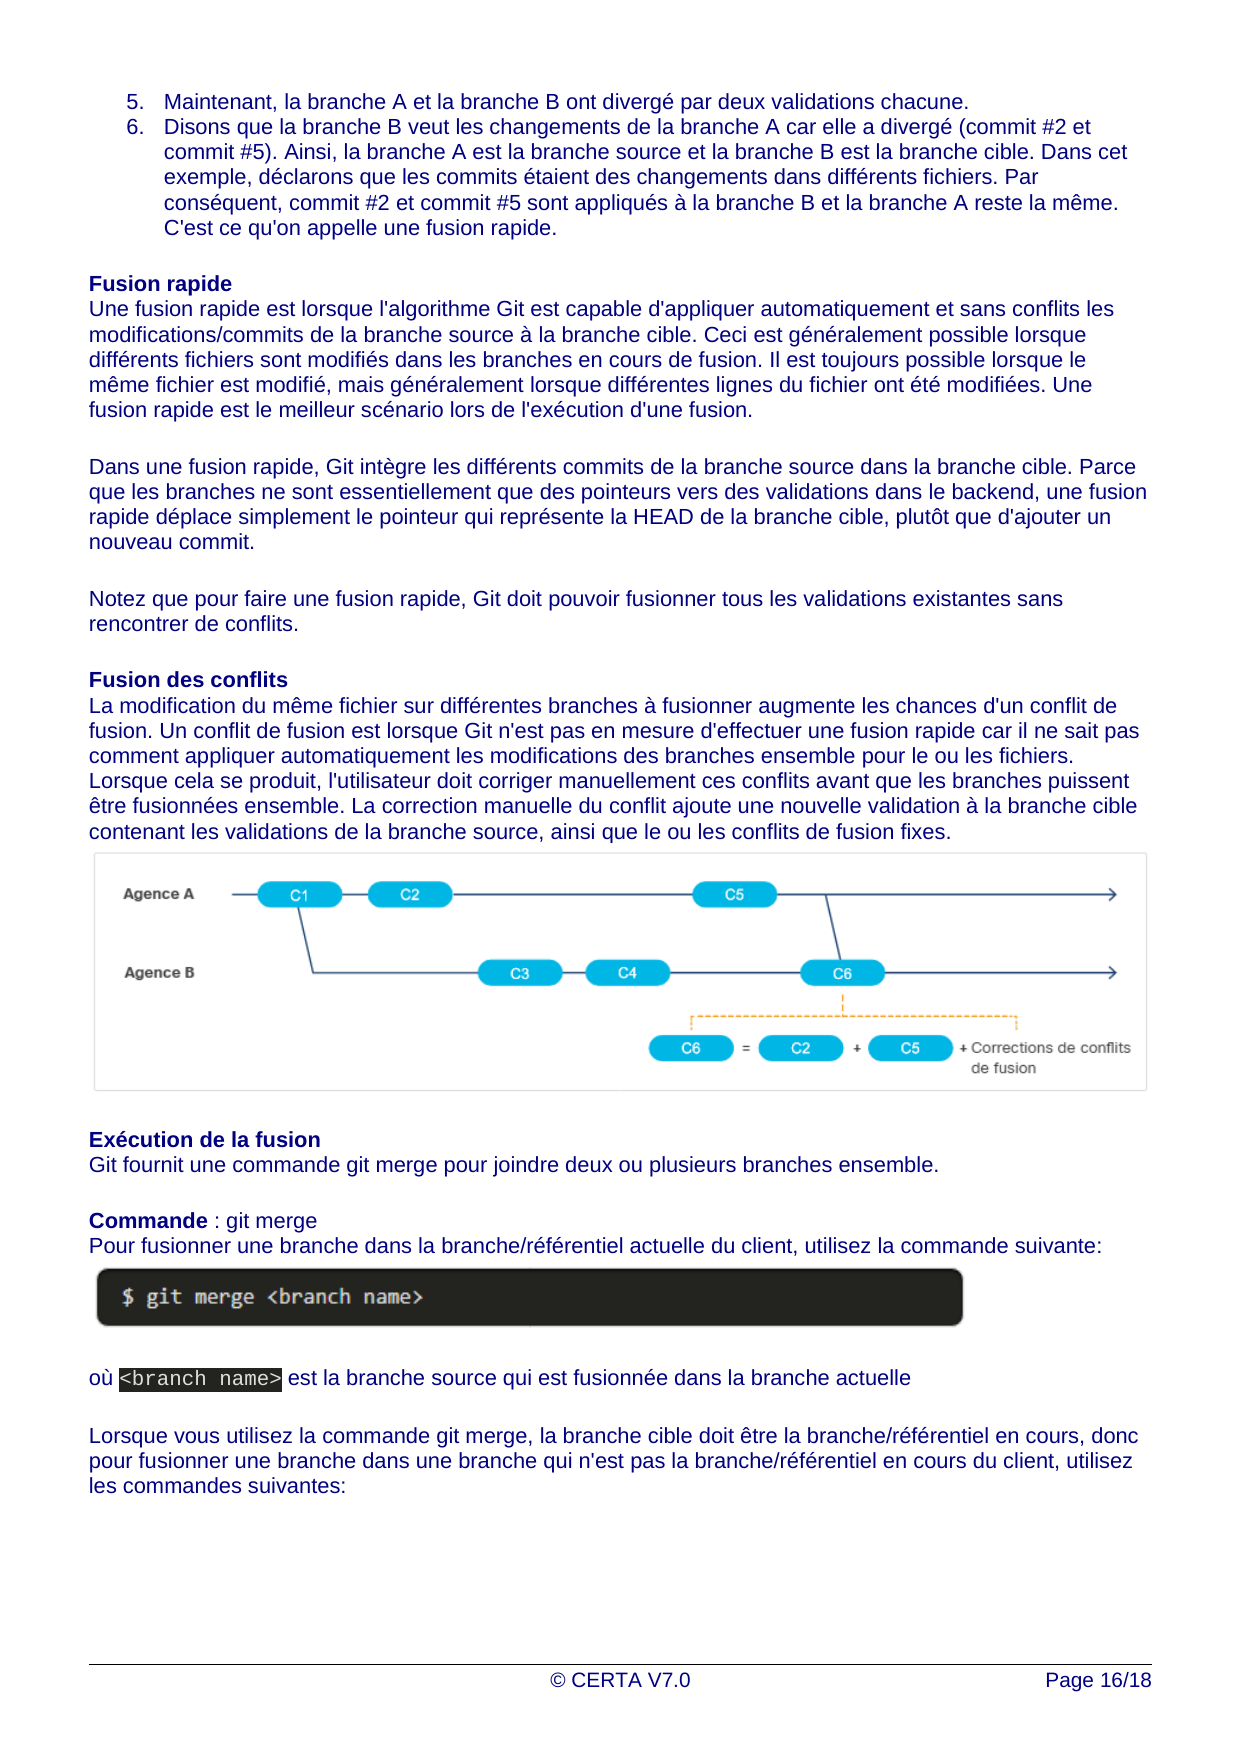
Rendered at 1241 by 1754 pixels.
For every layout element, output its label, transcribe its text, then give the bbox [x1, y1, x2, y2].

text Notez que pour faire une fusion rapide, Git doit pouvoir fusionner tous les validations existantes sans rencontrer de conflits. [89, 586, 1152, 636]
text Lorsque vous utilisez la commande git merge, la branche cible doit être la branche/référentiel en cours, donc pour fusionner une branche dans une branche qui n'est pas la branche/référentiel en cours du client, utilisez les commandes suivantes: [89, 1423, 1152, 1498]
text Fusion rapide Une fusion rapide est lorsque l'algorithme Git est capable d'appliquer automatiquement et sans conflits les modifications/commits de la branche source à la branche cible. Ceci est généralement possible lorsque différents fichiers sont modifiés dans les branches en cours de fusion. Il est toujours possible lorsque le même fichier est modifié, mais généralement lorsque différentes lignes du fichier ont été modifiées. Une fusion rapide est le meilleur scénario lors de l'exécution d'une fusion. [89, 271, 1152, 422]
text Exécution de la fusion Git fournit une commande git merge pour joindre deux ou plusieurs branches ensemble. [89, 1127, 1152, 1177]
text Fusion des conflits La modification du même fichier sur différentes branches à fusionner augmente les chances d'un conflit de fusion. Un conflit de fusion est lorsque Git n'est pas en mesure d'effectuer une fusion rapide car il ne sait pas comment appliquer automatiquement les modifications des branches ensemble pour le ou les fichiers. Lorsque cela se produit, l'utilisateur doit corriger manuellement ces conflits avant que les branches puissent être fusionnées ensemble. La correction manuelle du conflit ajoute une nouvelle validation à la branche cible contenant les validations de la branche source, ainsi que le ou les conflits de fusion fixes. [89, 667, 1152, 843]
text Dans une fusion rapide, Git intègre les différents commits de la branche source dans la branche cible. Parce que les branches ne sont essentiellement que des pointeurs vers des validations dans le backend, une fusion rapide déplace simplement le pointeur qui représente la HEAD de la branche cible, plutôt que d'ajouter un nouveau commit. [89, 454, 1152, 554]
picture [88, 843, 1152, 1096]
list Maintenant, la branche A et la branche B ont divergé par deux validations chacune. [126, 89, 1152, 114]
list Disons que la branche B veut les changements de la branche A car elle a divergé (commit #2 et commit #5). Ainsi, la branche A est la branche source et la branche B est la branche cible. Dans cet exemple, déclarons que les commits étaient des changements dans différents fichiers. Par conséquent, commit #2 et commit #5 sont appliqués à la branche B et la branche A reste la même. C'est ce qu'on appelle une fusion rapide. [126, 114, 1152, 240]
text où <branch name> est la branche source qui est fusionnée dans la branche actuelle [89, 1365, 1152, 1392]
picture [88, 1258, 973, 1334]
